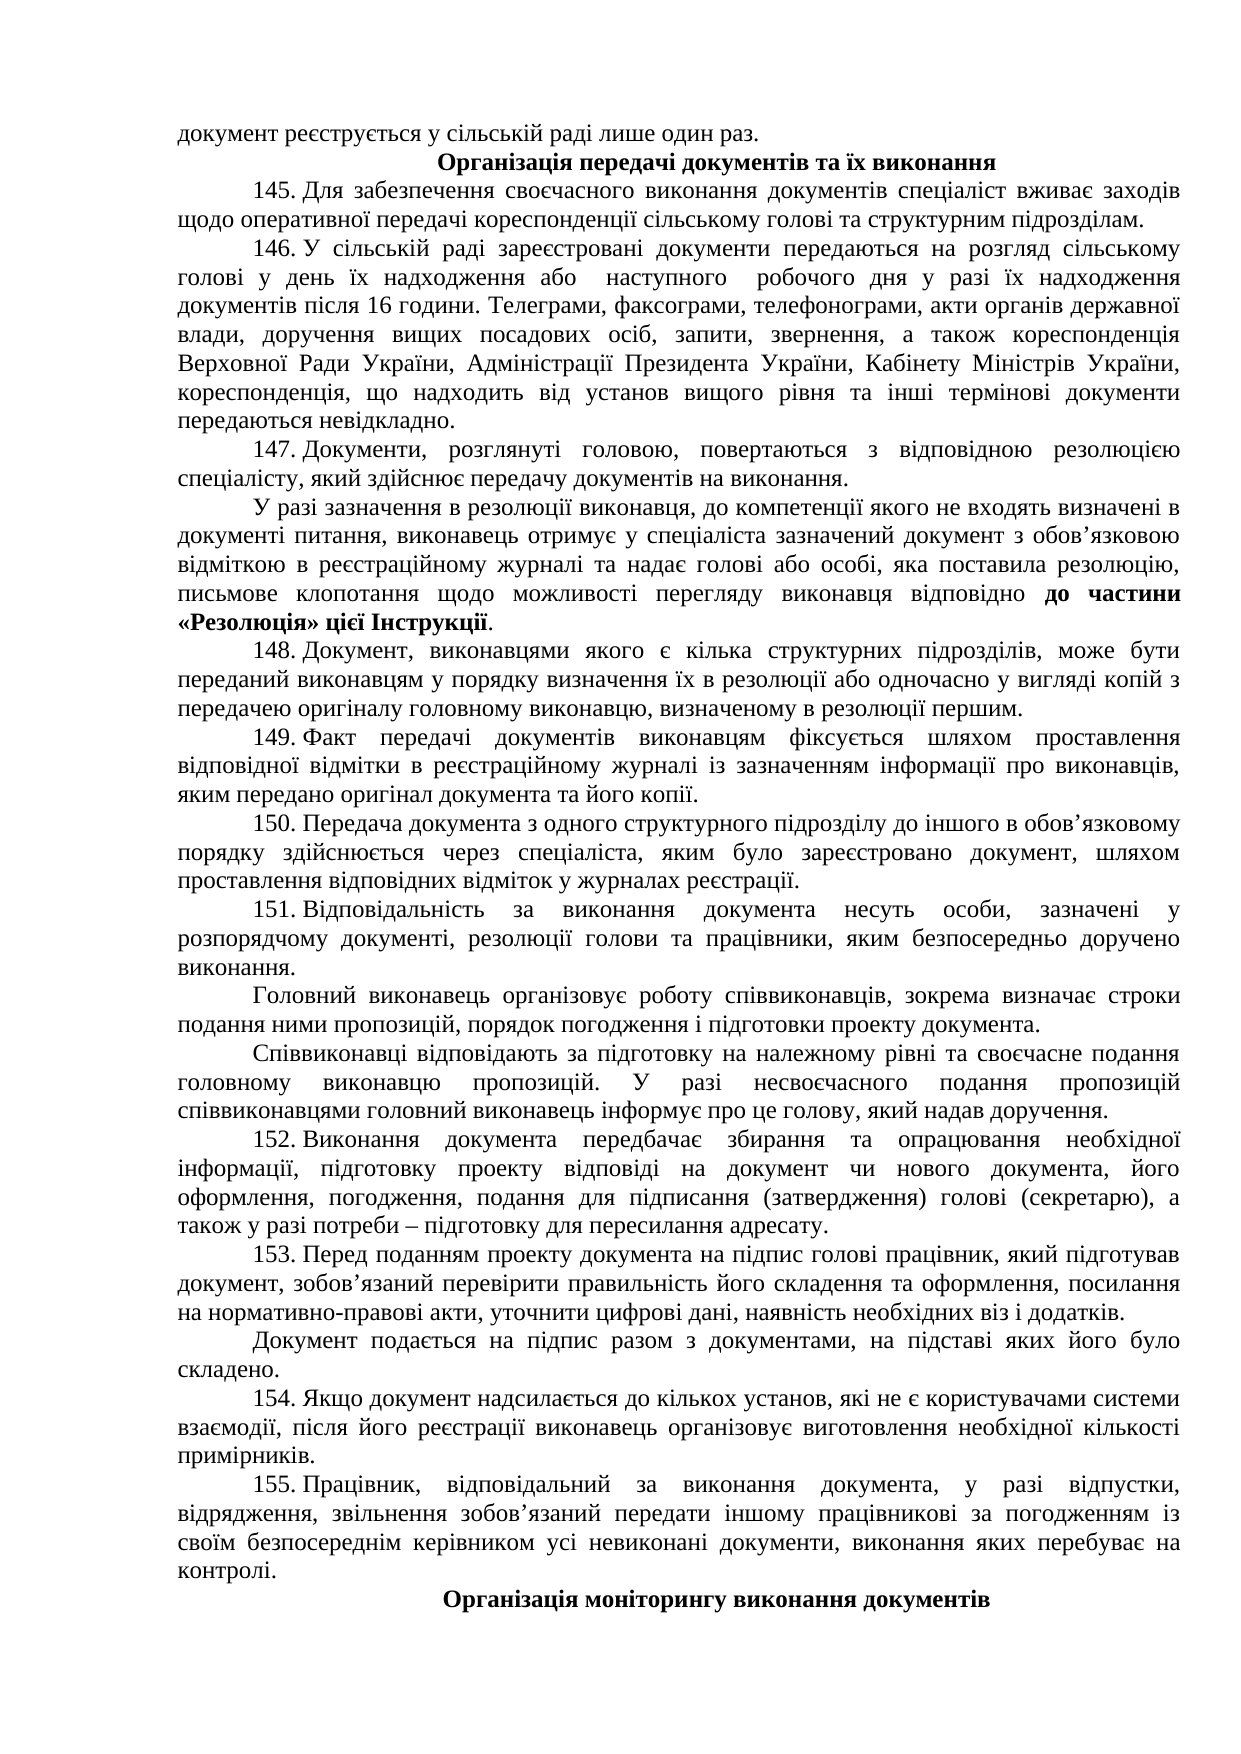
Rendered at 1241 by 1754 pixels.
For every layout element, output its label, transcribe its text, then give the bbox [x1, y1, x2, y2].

text 151. Відповідальність за виконання документа несуть особи, зазначені у розпорядчому документі, резолюції голови та працівники, яким безпосередньо доручено виконання. [177, 894, 1181, 981]
text 149. Факт передачі документів виконавцям фіксується шляхом проставлення відповідної відмітки в реєстраційному журналі із зазначенням інформації про виконавців, яким передано оригінал документа та його копії. [177, 722, 1181, 808]
text Співвиконавці відповідають за підготовку на належному рівні та своєчасне подання головному виконавцю пропозицій. У разі несвоєчасного подання пропозицій співвиконавцями головний виконавець інформує про це голову, який надав доручення. [177, 1038, 1181, 1124]
text 146. У сільській раді зареєстровані документи передаються на розгляд сільському голові у день їх надходження або наступного робочого дня у разі їх надходження документів після 16 години. Телеграми, факсограми, телефонограми, акти органів державної влади, доручення вищих посадових осіб, запити, звернення, а також кореспонденція Верховної Ради України, Адміністрації Президента України, Кабінету Міністрів України, кореспонденція, що надходить від установ вищого рівня та інші термінові документи передаються невідкладно. [177, 233, 1181, 434]
text 150. Передача документа з одного структурного підрозділу до іншого в обов’язковому порядку здійснюється через спеціаліста, яким було зареєстровано документ, шляхом проставлення відповідних відміток у журналах реєстрації. [177, 808, 1181, 894]
text 147. Документи, розглянуті головою, повертаються з відповідною резолюцією спеціалісту, який здійснює передачу документів на виконання. [177, 434, 1181, 492]
text 154. Якщо документ надсилається до кількох установ, які не є користувачами системи взаємодії, після його реєстрації виконавець організовує виготовлення необхідної кількості примірників. [177, 1383, 1181, 1469]
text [177, 118, 1181, 147]
text 153. Перед поданням проекту документа на підпис голові працівник, який підготував документ, зобов’язаний перевірити правильність його складення та оформлення, посилання на нормативно-правові акти, уточнити цифрові дані, наявність необхідних віз і додатків. [177, 1239, 1181, 1326]
text 155. Працівник, відповідальний за виконання документа, у разі відпустки, відрядження, звільнення зобов’язаний передати іншому працівникові за погодженням із своїм безпосереднім керівником усі невиконані документи, виконання яких перебуває на контролі. [177, 1469, 1181, 1584]
text Організація передачі документів та їх виконання [177, 147, 1181, 176]
text Організація моніторингу виконання документів [177, 1584, 1181, 1613]
text У разі зазначення в резолюції виконавця, до компетенції якого не входять визначені в документі питання, виконавець отримує у спеціаліста зазначений документ з обов’язковою відміткою в реєстраційному журналі та надає голові або особі, яка поставила резолюцію, письмове клопотання щодо можливості перегляду виконавця відповідно до частини «Резолюція» цієї Інструкції. [177, 492, 1181, 636]
text 145. Для забезпечення своєчасного виконання документів спеціаліст вживає заходів щодо оперативної передачі кореспонденції сільському голові та структурним підрозділам. [177, 176, 1181, 233]
text 148. Документ, виконавцями якого є кілька структурних підрозділів, може бути переданий виконавцям у порядку визначення їх в резолюції або одночасно у вигляді копій з передачею оригіналу головному виконавцю, визначеному в резолюції першим. [177, 636, 1181, 722]
text Головний виконавець організовує роботу співвиконавців, зокрема визначає строки подання ними пропозицій, порядок погодження і підготовки проекту документа. [177, 981, 1181, 1038]
text Документ подається на підпис разом з документами, на підставі яких його було складено. [177, 1326, 1181, 1383]
text 152. Виконання документа передбачає збирання та опрацювання необхідної інформації, підготовку проекту відповіді на документ чи нового документа, його оформлення, погодження, подання для підписання (затвердження) голові (секретарю), а також у разі потреби – підготовку для пересилання адресату. [177, 1124, 1181, 1239]
